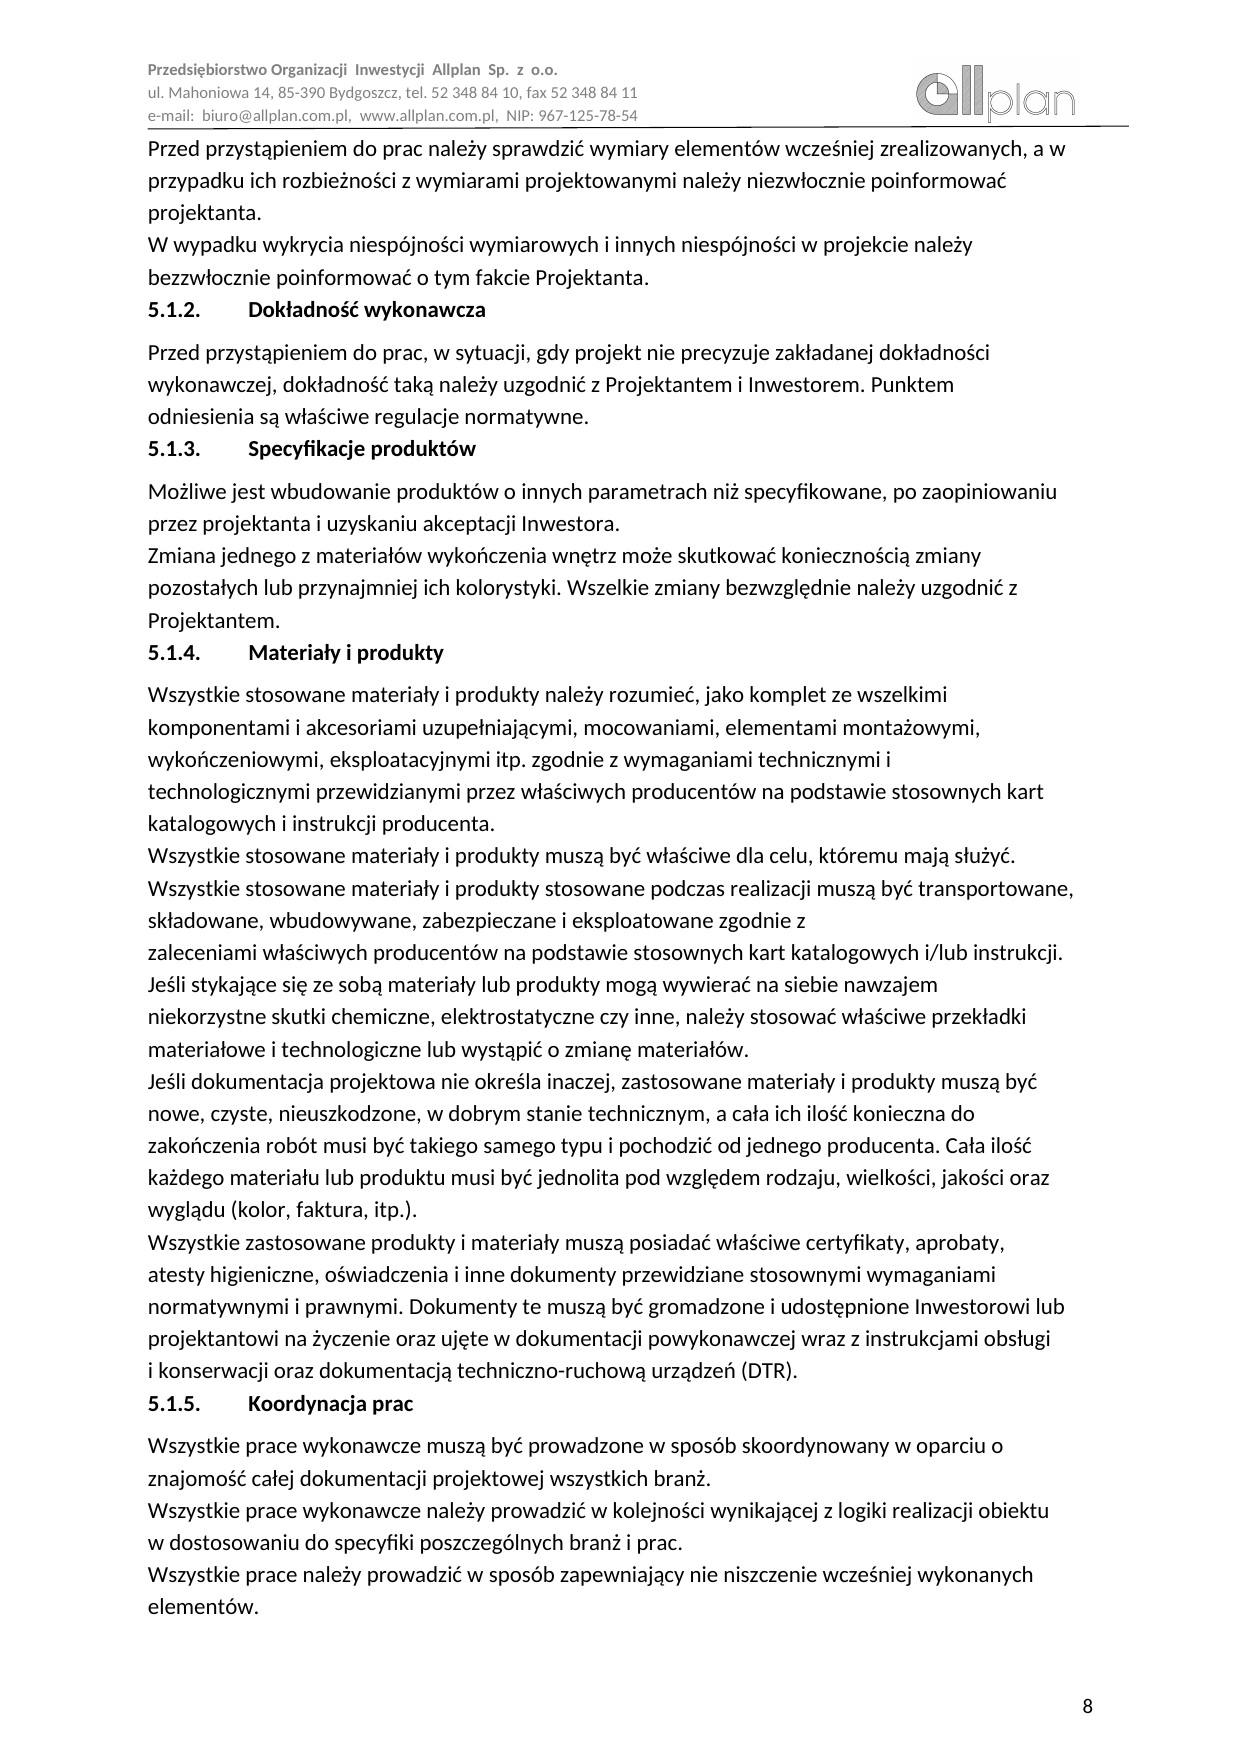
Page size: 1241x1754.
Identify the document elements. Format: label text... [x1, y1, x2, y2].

text Zmiana jednego z materiałów wykończenia wnętrz może skutkować koniecznością zmiany pozostałych lub przynajmniej ich kolorystyki. Wszelkie zmiany bezwzględnie należy uzgodnić z [148, 541, 1093, 602]
text Projektantem. [148, 606, 1093, 634]
text Jeśli stykające się ze sobą materiały lub produkty mogą wywierać na siebie nawzajem [148, 970, 1093, 998]
text Przed przystąpieniem do prac, w sytuacji, gdy projekt nie precyzuje zakładanej dokładności [148, 338, 1093, 366]
text Wszystkie stosowane materiały i produkty muszą być właściwe dla celu, któremu mają służyć. [148, 842, 1093, 869]
text Dokładność wykonawcza [148, 295, 1093, 323]
text Wszystkie prace wykonawcze należy prowadzić w kolejności wynikającej z logiki realizacji obiektu [148, 1496, 1093, 1524]
text zakończenia robót musi być takiego samego typu i pochodzić od jednego producenta. Cała ilość [148, 1131, 1093, 1159]
text niekorzystne skutki chemiczne, elektrostatyczne czy inne, należy stosować właściwe przekładki [148, 1002, 1093, 1031]
text Materiały i produkty [148, 638, 1093, 666]
text Przed przystąpieniem do prac należy sprawdzić wymiary elementów wcześniej zrealizowanych, a w przypadku ich rozbieżności z wymiarami projektowanymi należy niezwłocznie poinformować projektanta. [148, 134, 1093, 226]
text Jeśli dokumentacja projektowa nie określa inaczej, zastosowane materiały i produkty muszą być [148, 1067, 1093, 1095]
text wykończeniowymi, eksploatacyjnymi itp. zgodnie z wymaganiami technicznymi i [148, 745, 1093, 773]
text katalogowych i instrukcji producenta. [148, 809, 1093, 837]
text projektantowi na życzenie oraz ujęte w dokumentacji powykonawczej wraz z instrukcjami obsługi [148, 1324, 1093, 1352]
text materiałowe i technologiczne lub wystąpić o zmianę materiałów. [148, 1035, 1093, 1063]
text i konserwacji oraz dokumentacją techniczno-ruchową urządzeń (DTR). [148, 1357, 1093, 1384]
text Koordynacja prac [148, 1389, 1093, 1417]
picture [908, 59, 1080, 126]
text Wszystkie prace należy prowadzić w sposób zapewniający nie niszczenie wcześniej wykonanych [148, 1560, 1093, 1588]
text Możliwe jest wbudowanie produktów o innych parametrach niż specyfikowane, po zaopiniowaniu przez projektanta i uzyskaniu akceptacji Inwestora. [148, 477, 1093, 537]
text komponentami i akcesoriami uzupełniającymi, mocowaniami, elementami montażowymi, [148, 713, 1093, 741]
text Wszystkie prace wykonawcze muszą być prowadzone w sposób skoordynowany w oparciu o [148, 1431, 1093, 1459]
text W wypadku wykrycia niespójności wymiarowych i innych niespójności w projekcie należy bezzwłocznie poinformować o tym fakcie Projektanta. [148, 231, 1093, 291]
text elementów. [148, 1592, 1093, 1620]
text znajomość całej dokumentacji projektowej wszystkich branż. [148, 1464, 1093, 1492]
text każdego materiału lub produktu musi być jednolita pod względem rodzaju, wielkości, jakości oraz [148, 1163, 1093, 1191]
text nowe, czyste, nieuszkodzone, w dobrym stanie technicznym, a cała ich ilość konieczna do [148, 1099, 1093, 1127]
text technologicznymi przewidzianymi przez właściwych producentów na podstawie stosownych kart [148, 777, 1093, 805]
text w dostosowaniu do specyfiki poszczególnych branż i prac. [148, 1528, 1093, 1556]
text wykonawczej, dokładność taką należy uzgodnić z Projektantem i Inwestorem. Punktem [148, 370, 1093, 398]
text Wszystkie zastosowane produkty i materiały muszą posiadać właściwe certyfikaty, aprobaty, [148, 1228, 1093, 1256]
text Wszystkie stosowane materiały i produkty stosowane podczas realizacji muszą być transportowane, składowane, wbudowywane, zabezpieczane i eksploatowane zgodnie z [148, 874, 1093, 934]
text Wszystkie stosowane materiały i produkty należy rozumieć, jako komplet ze wszelkimi [148, 681, 1093, 709]
text odniesienia są właściwe regulacje normatywne. [148, 402, 1093, 430]
text Specyfikacje produktów [148, 434, 1093, 462]
text wyglądu (kolor, faktura, itp.). [148, 1196, 1093, 1224]
text normatywnymi i prawnymi. Dokumenty te muszą być gromadzone i udostępnione Inwestorowi lub [148, 1292, 1093, 1320]
text zaleceniami właściwych producentów na podstawie stosownych kart katalogowych i/lub instrukcji. [148, 938, 1093, 966]
text atesty higieniczne, oświadczenia i inne dokumenty przewidziane stosownymi wymaganiami [148, 1260, 1093, 1288]
